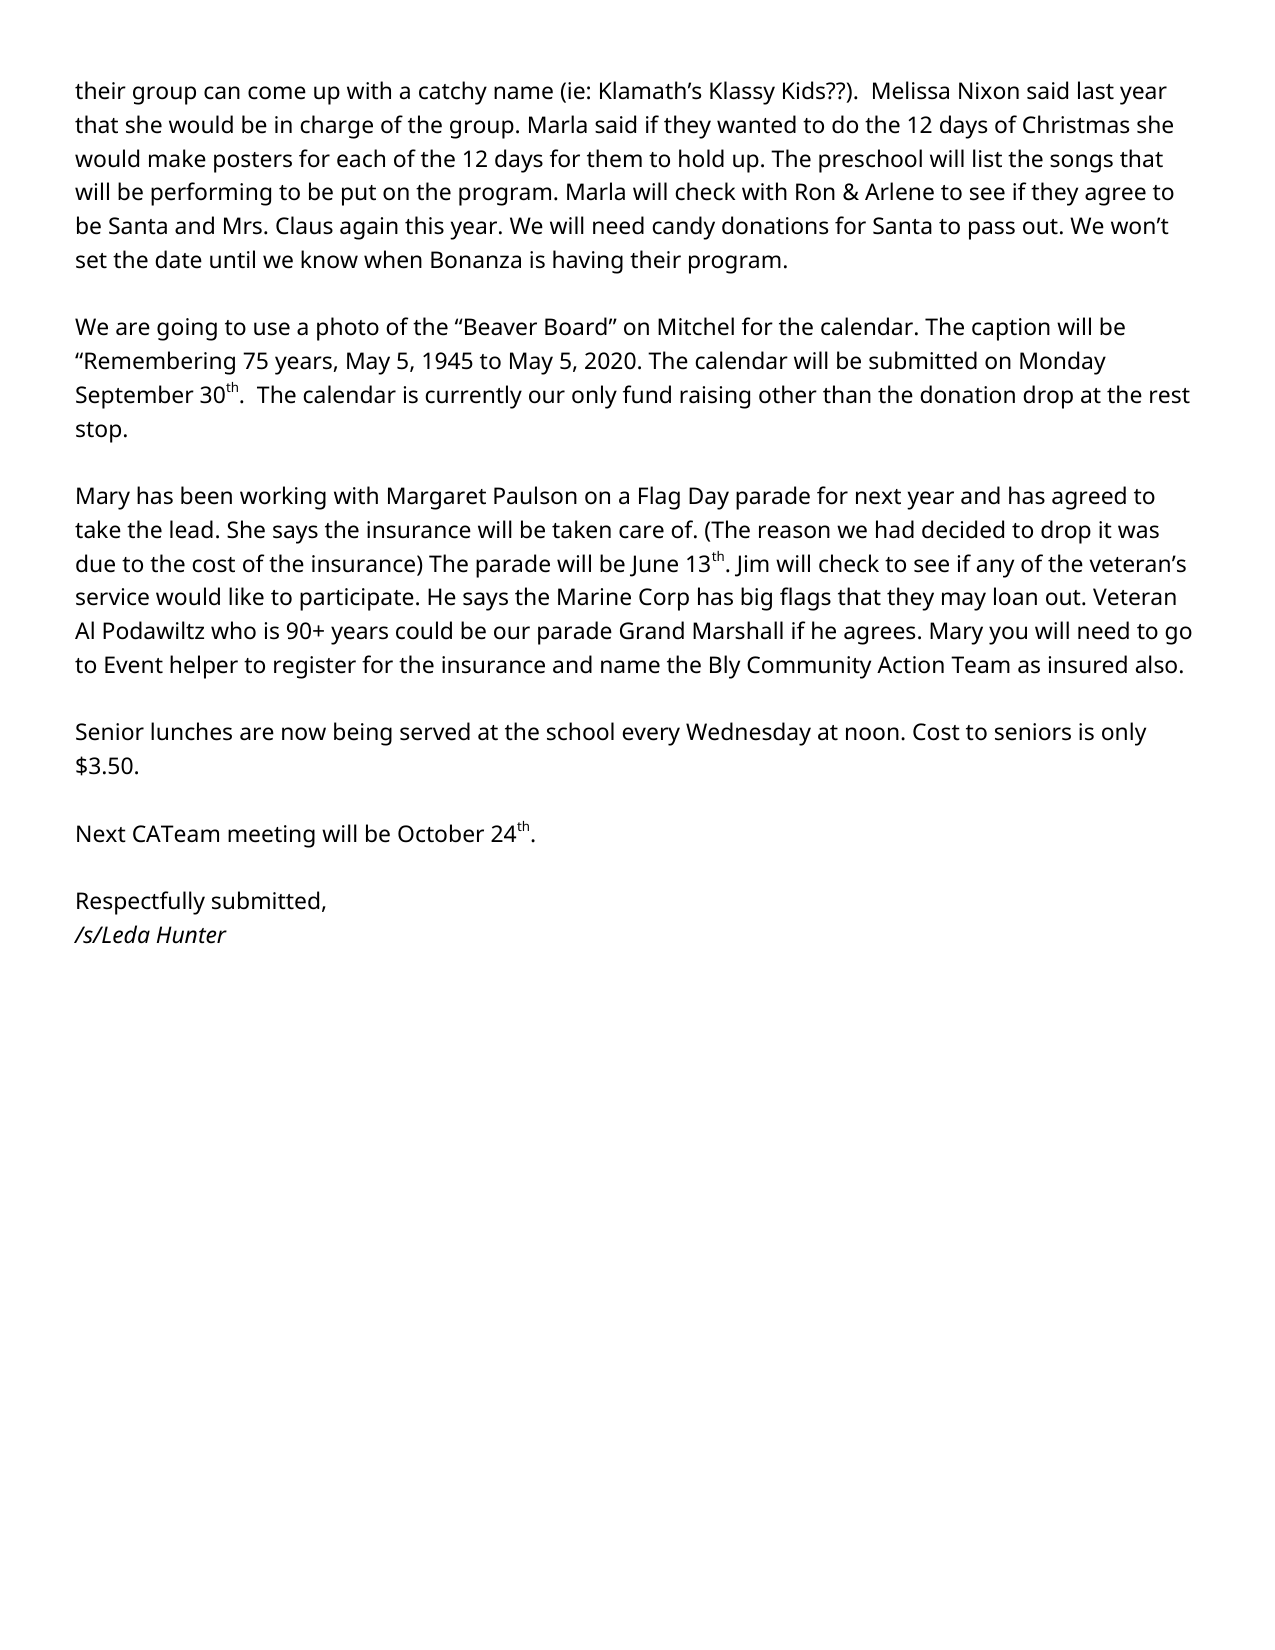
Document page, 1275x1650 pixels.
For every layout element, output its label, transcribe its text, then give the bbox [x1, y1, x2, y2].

text We are going to use a photo of the “Beaver Board” on Mitchel for the calendar. The caption will be “Remembering 75 years, May 5, 1945 to May 5, 2020. The calendar will be submitted on Monday September 30th. The calendar is currently our only fund raising other than the donation drop at the rest stop. [75, 311, 1200, 444]
text /s/Leda Hunter [75, 919, 1200, 950]
text Mary has been working with Margaret Paulson on a Flag Day parade for next year and has agreed to take the lead. She says the insurance will be taken care of. (The reason we had decided to drop it was due to the cost of the insurance) The parade will be June 13th. Jim will check to see if any of the veteran’s service would like to participate. He says the Marine Corp has big flags that they may loan out. Veteran Al Podawiltz who is 90+ years could be our parade Grand Marshall if he agrees. Mary you will need to go to Event helper to register for the insurance and name the Bly Community Action Team as insured also. [75, 480, 1200, 680]
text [75, 75, 1200, 275]
text Senior lunches are now being served at the school every Wednesday at noon. Cost to seniors is only $3.50. [75, 716, 1200, 781]
text Respectfully submitted, [75, 885, 1200, 916]
text Next CATeam meeting will be October 24th. [75, 817, 1200, 849]
